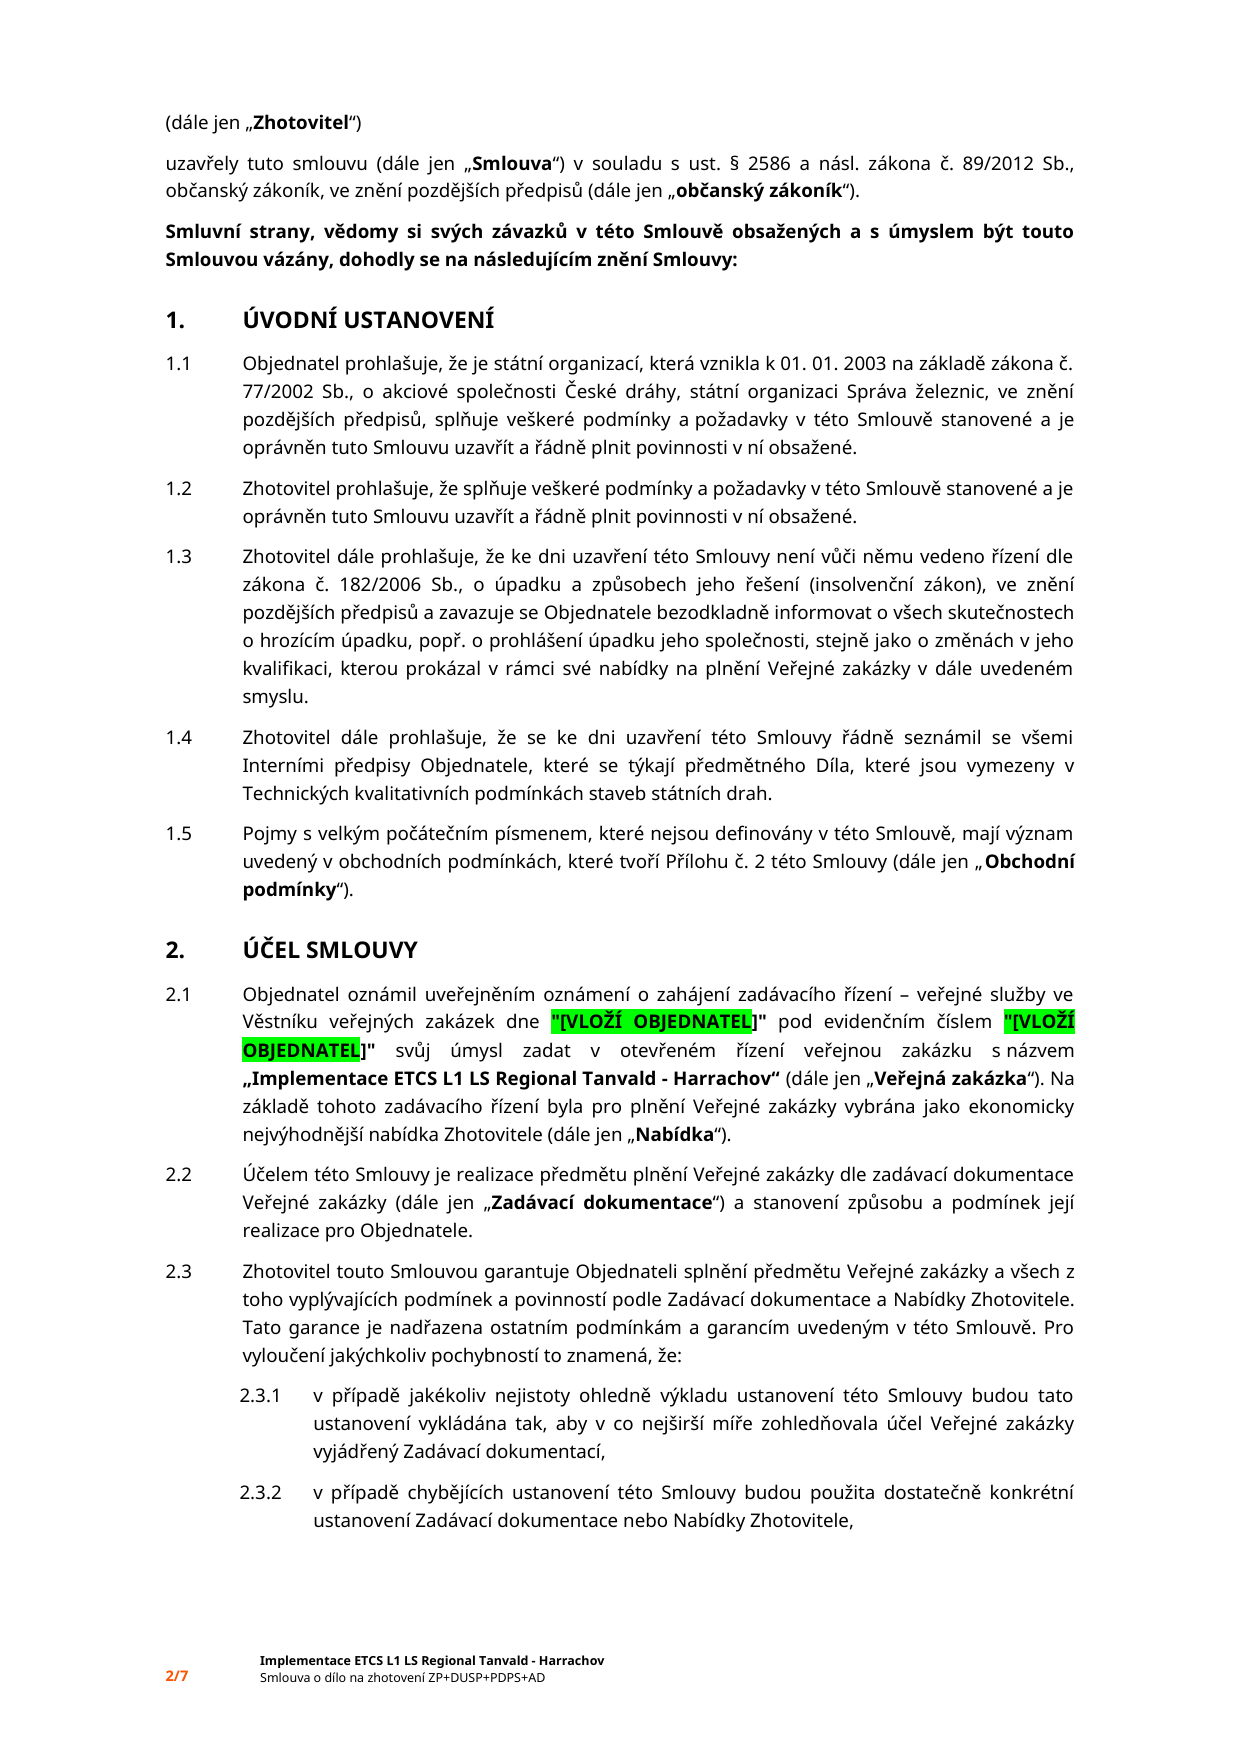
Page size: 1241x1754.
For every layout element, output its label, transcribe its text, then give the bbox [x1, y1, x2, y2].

text Zhotovitel prohlašuje, že splňuje veškeré podmínky a požadavky v této Smlouvě stanovené a je oprávněn tuto Smlouvu uzavřít a řádně plnit povinnosti v ní obsažené. [165, 475, 1075, 528]
text v případě chybějících ustanovení této Smlouvy budou použita dostatečně konkrétní ustanovení Zadávací dokumentace nebo Nabídky Zhotovitele, [239, 1479, 1075, 1533]
text Pojmy s velkým počátečním písmenem, které nejsou definovány v této Smlouvě, mají význam uvedený v obchodních podmínkách, které tvoří Přílohu č. 2 této Smlouvy (dále jen „Obchodní podmínky“). [165, 821, 1075, 902]
text Účelem této Smlouvy je realizace předmětu plnění Veřejné zakázky dle zadávací dokumentace Veřejné zakázky (dále jen „Zadávací dokumentace“) a stanovení způsobu a podmínek její realizace pro Objednatele. [165, 1161, 1075, 1243]
text Objednatel prohlašuje, že je státní organizací, která vznikla k 01. 01. 2003 na základě zákona č. 77/2002 Sb., o akciové společnosti České dráhy, státní organizaci Správa železnic, ve znění pozdějších předpisů, splňuje veškeré podmínky a požadavky v této Smlouvě stanovené a je oprávněn tuto Smlouvu uzavřít a řádně plnit povinnosti v ní obsažené. [165, 350, 1075, 460]
text Zhotovitel dále prohlašuje, že ke dni uzavření této Smlouvy není vůči němu vedeno řízení dle zákona č. 182/2006 Sb., o úpadku a způsobech jeho řešení (insolvenční zákon), ve znění pozdějších předpisů a zavazuje se Objednatele bezodkladně informovat o všech skutečnostech o hrozícím úpadku, popř. o prohlášení úpadku jeho společnosti, stejně jako o změnách v jeho kvalifikaci, kterou prokázal v rámci své nabídky na plnění Veřejné zakázky v dále uvedeném smyslu. [165, 543, 1075, 709]
text Zhotovitel touto Smlouvou garantuje Objednateli splnění předmětu Veřejné zakázky a všech z toho vyplývajících podmínek a povinností podle Zadávací dokumentace a Nabídky Zhotovitele. Tato garance je nadřazena ostatním podmínkám a garancím uvedeným v této Smlouvě. Pro vyloučení jakýchkoliv pochybností to znamená, že: [165, 1258, 1075, 1368]
text (dále jen „Zhotovitel“) [165, 109, 1075, 135]
text Zhotovitel dále prohlašuje, že se ke dni uzavření této Smlouvy řádně seznámil se všemi Interními předpisy Objednatele, které se týkají předmětného Díla, které jsou vymezeny v Technických kvalitativních podmínkách staveb státních drah. [165, 724, 1075, 806]
text Objednatel oznámil uveřejněním oznámení o zahájení zadávacího řízení – veřejné služby ve Věstníku veřejných zakázek dne "[VLOŽÍ OBJEDNATEL]" pod evidenčním číslem "[VLOŽÍ OBJEDNATEL]" svůj úmysl zadat v otevřeném řízení veřejnou zakázku s názvem „Implementace ETCS L1 LS Regional Tanvald - Harrachov“ (dále jen „Veřejná zakázka“). Na základě tohoto zadávacího řízení byla pro plnění Veřejné zakázky vybrána jako ekonomicky nejvýhodnější nabídka Zhotovitele (dále jen „Nabídka“). [165, 981, 1075, 1146]
text v případě jakékoliv nejistoty ohledně výkladu ustanovení této Smlouvy budou tato ustanovení vykládána tak, aby v co nejširší míře zohledňovala účel Veřejné zakázky vyjádřený Zadávací dokumentací, [239, 1383, 1075, 1464]
text uzavřely tuto smlouvu (dále jen „Smlouva“) v souladu s ust. § 2586 a násl. zákona č. 89/2012 Sb., občanský zákoník, ve znění pozdějších předpisů (dále jen „občanský zákoník“). [165, 150, 1075, 203]
text ÚVODNÍ USTANOVENÍ [165, 303, 1075, 335]
text ÚČEL SMLOUVY [165, 934, 1075, 965]
text Smluvní strany, vědomy si svých závazků v této Smlouvě obsažených a s úmyslem být touto Smlouvou vázány, dohodly se na následujícím znění Smlouvy: [165, 218, 1075, 272]
